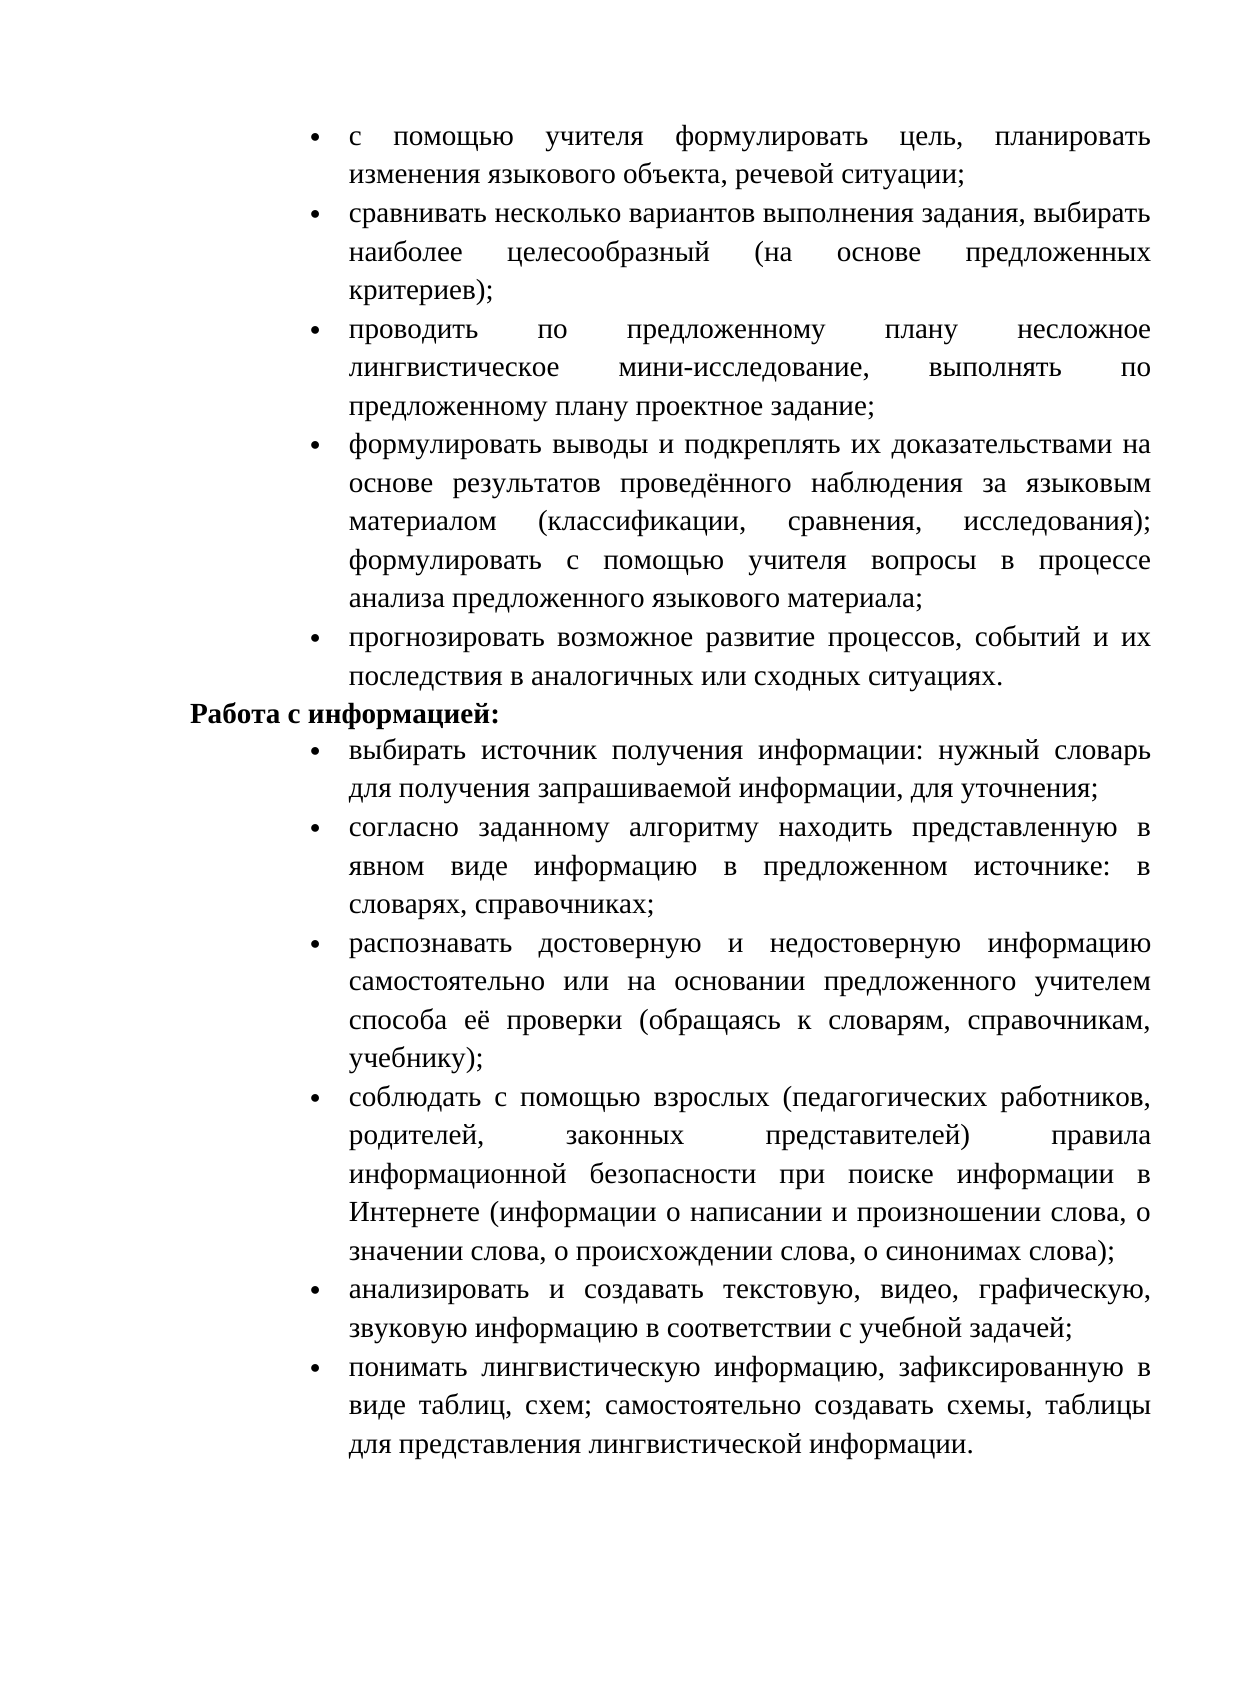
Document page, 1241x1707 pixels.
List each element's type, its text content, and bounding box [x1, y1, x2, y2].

list понимать лингвистическую информацию, зафиксированную в виде таблиц, схем; самостоятельно создавать схемы, таблицы для представления лингвистической информации. [311, 1349, 1152, 1459]
list формулировать выводы и подкреплять их доказательствами на основе результатов проведённого наблюдения за языковым материалом (классификации, сравнения, исследования); формулировать с помощью учителя вопросы в процессе анализа предложенного языкового материала; [311, 426, 1152, 614]
list сравнивать несколько вариантов выполнения задания, выбирать наиболее целесообразный (на основе предложенных критериев); [311, 195, 1152, 306]
list с помощью учителя формулировать цель, планировать изменения языкового объекта, речевой ситуации; [311, 118, 1152, 190]
list соблюдать с помощью взрослых (педагогических работников, родителей, законных представителей) правила информационной безопасности при поиске информации в Интернете (информации о написании и произношении слова, о значении слова, о происхождении слова, о синонимах слова); [311, 1079, 1152, 1267]
list выбирать источник получения информации: нужный словарь для получения запрашиваемой информации, для уточнения; [311, 732, 1152, 804]
list прогнозировать возможное развитие процессов, событий и их последствия в аналогичных или сходных ситуациях. [311, 619, 1152, 691]
list проводить по предложенному плану несложное лингвистическое мини-исследование, выполнять по предложенному плану проектное задание; [311, 311, 1152, 421]
list анализировать и создавать текстовую, видео, графическую, звуковую информацию в соответствии с учебной задачей; [311, 1272, 1152, 1344]
list согласно заданному алгоритму находить представленную в явном виде информацию в предложенном источнике: в словарях, справочниках; [311, 809, 1152, 920]
text Работа с информацией: [190, 696, 1152, 730]
list распознавать достоверную и недостоверную информацию самостоятельно или на основании предложенного учителем способа её проверки (обращаясь к словарям, справочникам, учебнику); [311, 925, 1152, 1074]
